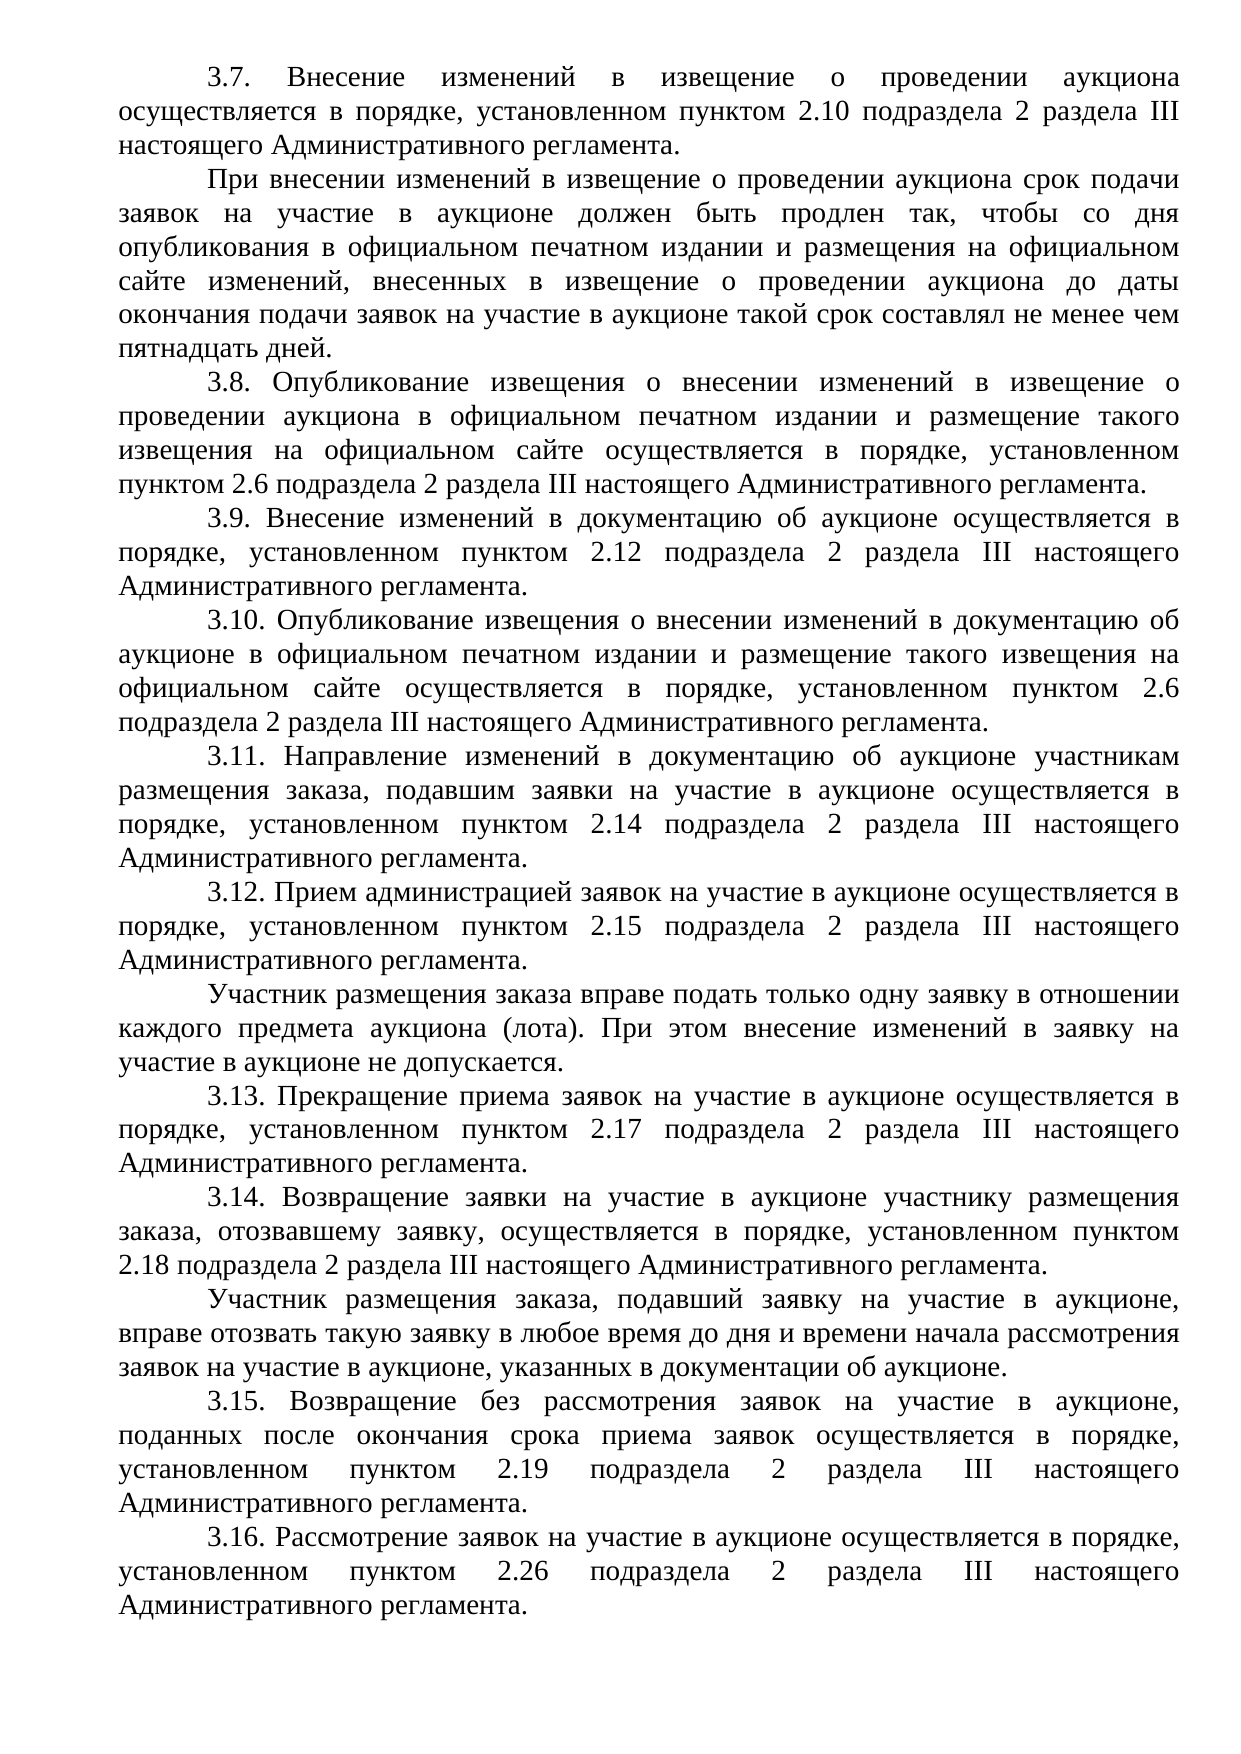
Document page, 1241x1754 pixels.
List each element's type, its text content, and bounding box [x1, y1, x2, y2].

text 3.13. Прекращение приема заявок на участие в аукционе осуществляется в порядке, установленном пунктом 2.17 подраздела 2 раздела III настоящего Административного регламента. [118, 1078, 1181, 1180]
text 3.11. Направление изменений в документацию об аукционе участникам размещения заказа, подавшим заявки на участие в аукционе осуществляется в порядке, установленном пунктом 2.14 подраздела 2 раздела III настоящего Административного регламента. [118, 738, 1181, 874]
text 3.10. Опубликование извещения о внесении изменений в документацию об аукционе в официальном печатном издании и размещение такого извещения на официальном сайте осуществляется в порядке, установленном пунктом 2.6 подраздела 2 раздела III настоящего Административного регламента. [118, 602, 1181, 738]
text 3.9. Внесение изменений в документацию об аукционе осуществляется в порядке, установленном пунктом 2.12 подраздела 2 раздела III настоящего Административного регламента. [118, 501, 1181, 602]
text 3.12. Прием администрацией заявок на участие в аукционе осуществляется в порядке, установленном пунктом 2.15 подраздела 2 раздела III настоящего Административного регламента. [118, 874, 1181, 976]
text 3.14. Возвращение заявки на участие в аукционе участнику размещения заказа, отозвавшему заявку, осуществляется в порядке, установленном пунктом 2.18 подраздела 2 раздела III настоящего Административного регламента. [118, 1180, 1181, 1282]
text 3.8. Опубликование извещения о внесении изменений в извещение о проведении аукциона в официальном печатном издании и размещение такого извещения на официальном сайте осуществляется в порядке, установленном пунктом 2.6 подраздела 2 раздела III настоящего Административного регламента. [118, 365, 1181, 501]
text Участник размещения заказа, подавший заявку на участие в аукционе, вправе отозвать такую заявку в любое время до дня и времени начала рассмотрения заявок на участие в аукционе, указанных в документации об аукционе. [118, 1282, 1181, 1383]
text При внесении изменений в извещение о проведении аукциона срок подачи заявок на участие в аукционе должен быть продлен так, чтобы со дня опубликования в официальном печатном издании и размещения на официальном сайте изменений, внесенных в извещение о проведении аукциона до даты окончания подачи заявок на участие в аукционе такой срок составлял не менее чем пятнадцать дней. [118, 161, 1181, 365]
text 3.7. Внесение изменений в извещение о проведении аукциона осуществляется в порядке, установленном пунктом 2.10 подраздела 2 раздела III настоящего Административного регламента. [118, 59, 1181, 161]
text 3.16. Рассмотрение заявок на участие в аукционе осуществляется в порядке, установленном пунктом 2.26 подраздела 2 раздела III настоящего Административного регламента. [118, 1519, 1181, 1621]
text 3.15. Возвращение без рассмотрения заявок на участие в аукционе, поданных после окончания срока приема заявок осуществляется в порядке, установленном пунктом 2.19 подраздела 2 раздела III настоящего Административного регламента. [118, 1383, 1181, 1519]
text Участник размещения заказа вправе подать только одну заявку в отношении каждого предмета аукциона (лота). При этом внесение изменений в заявку на участие в аукционе не допускается. [118, 976, 1181, 1078]
